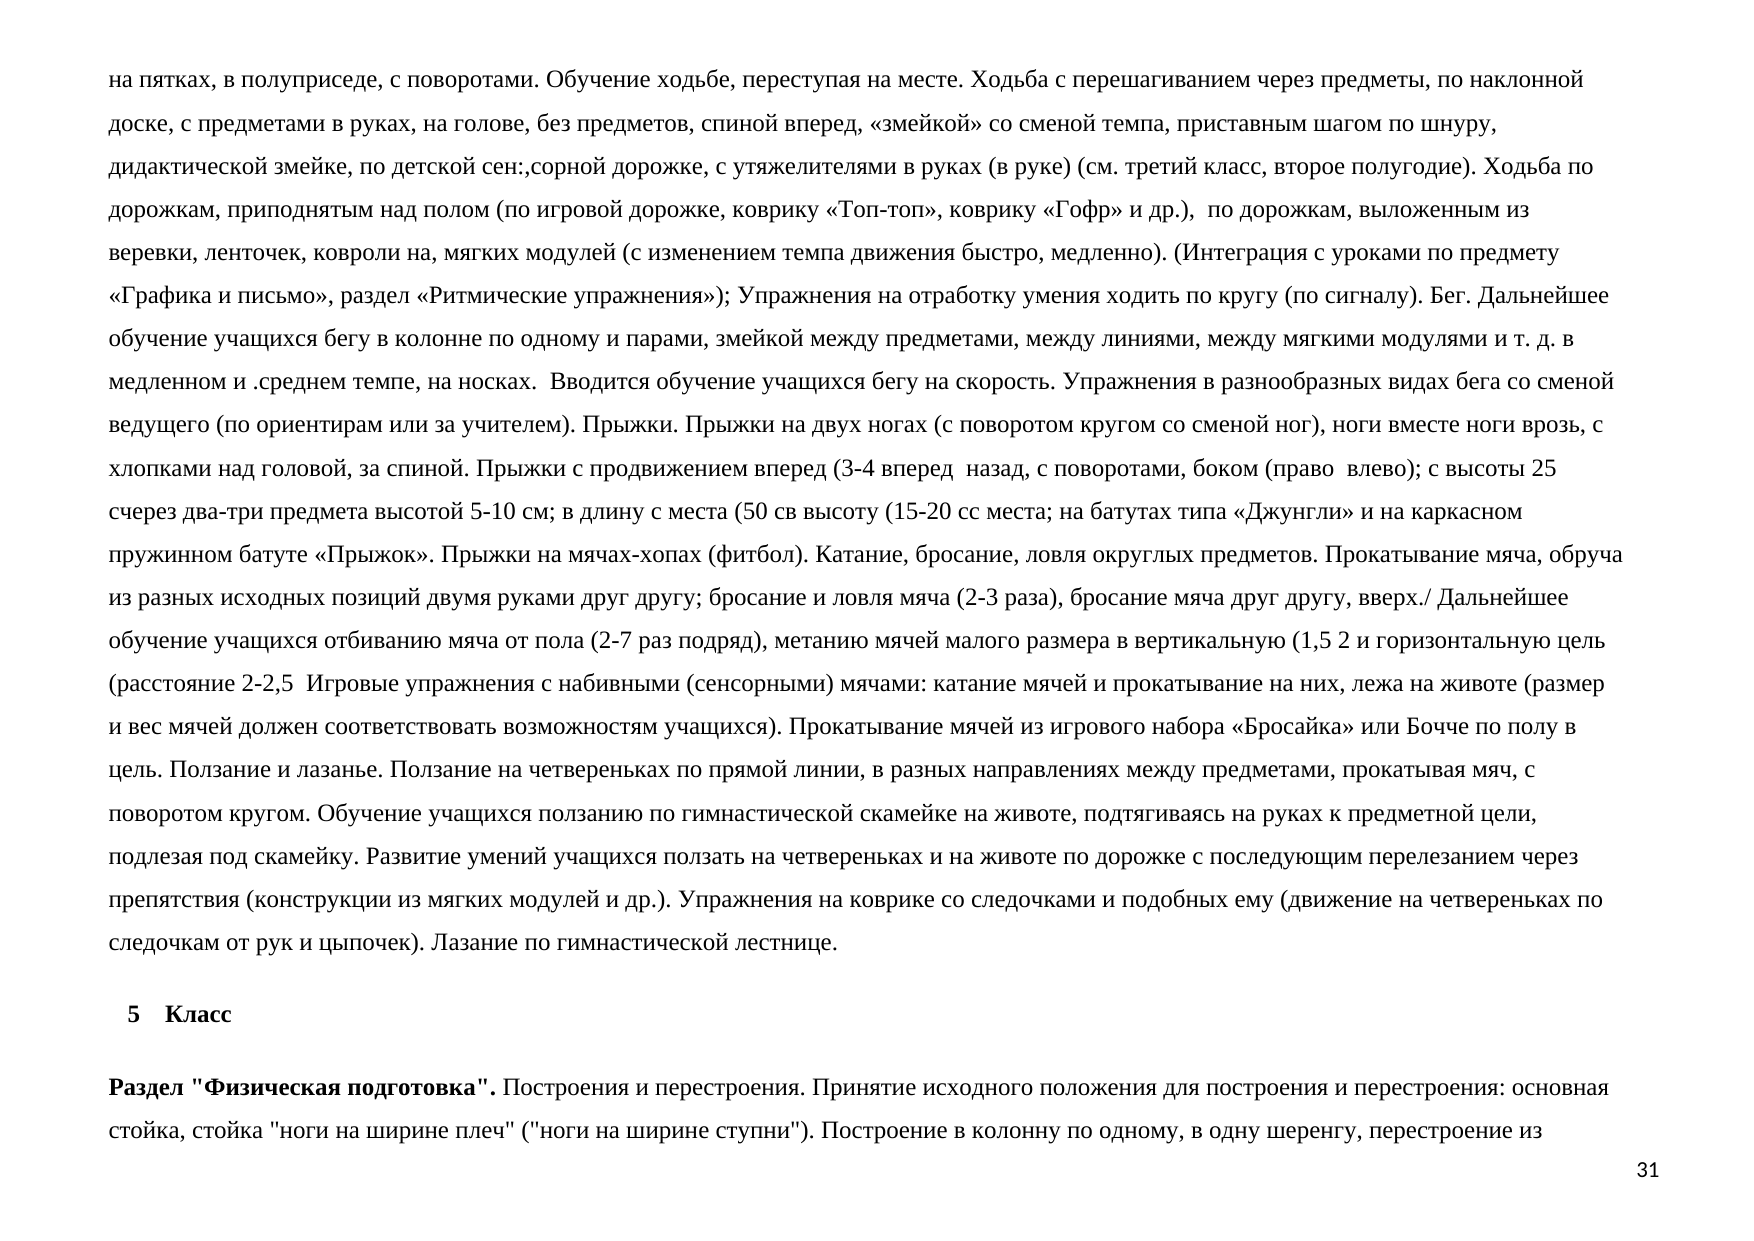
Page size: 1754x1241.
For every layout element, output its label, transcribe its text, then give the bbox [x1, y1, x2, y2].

list Класс [127, 999, 1624, 1028]
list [108, 64, 1624, 956]
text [108, 1072, 1624, 1143]
